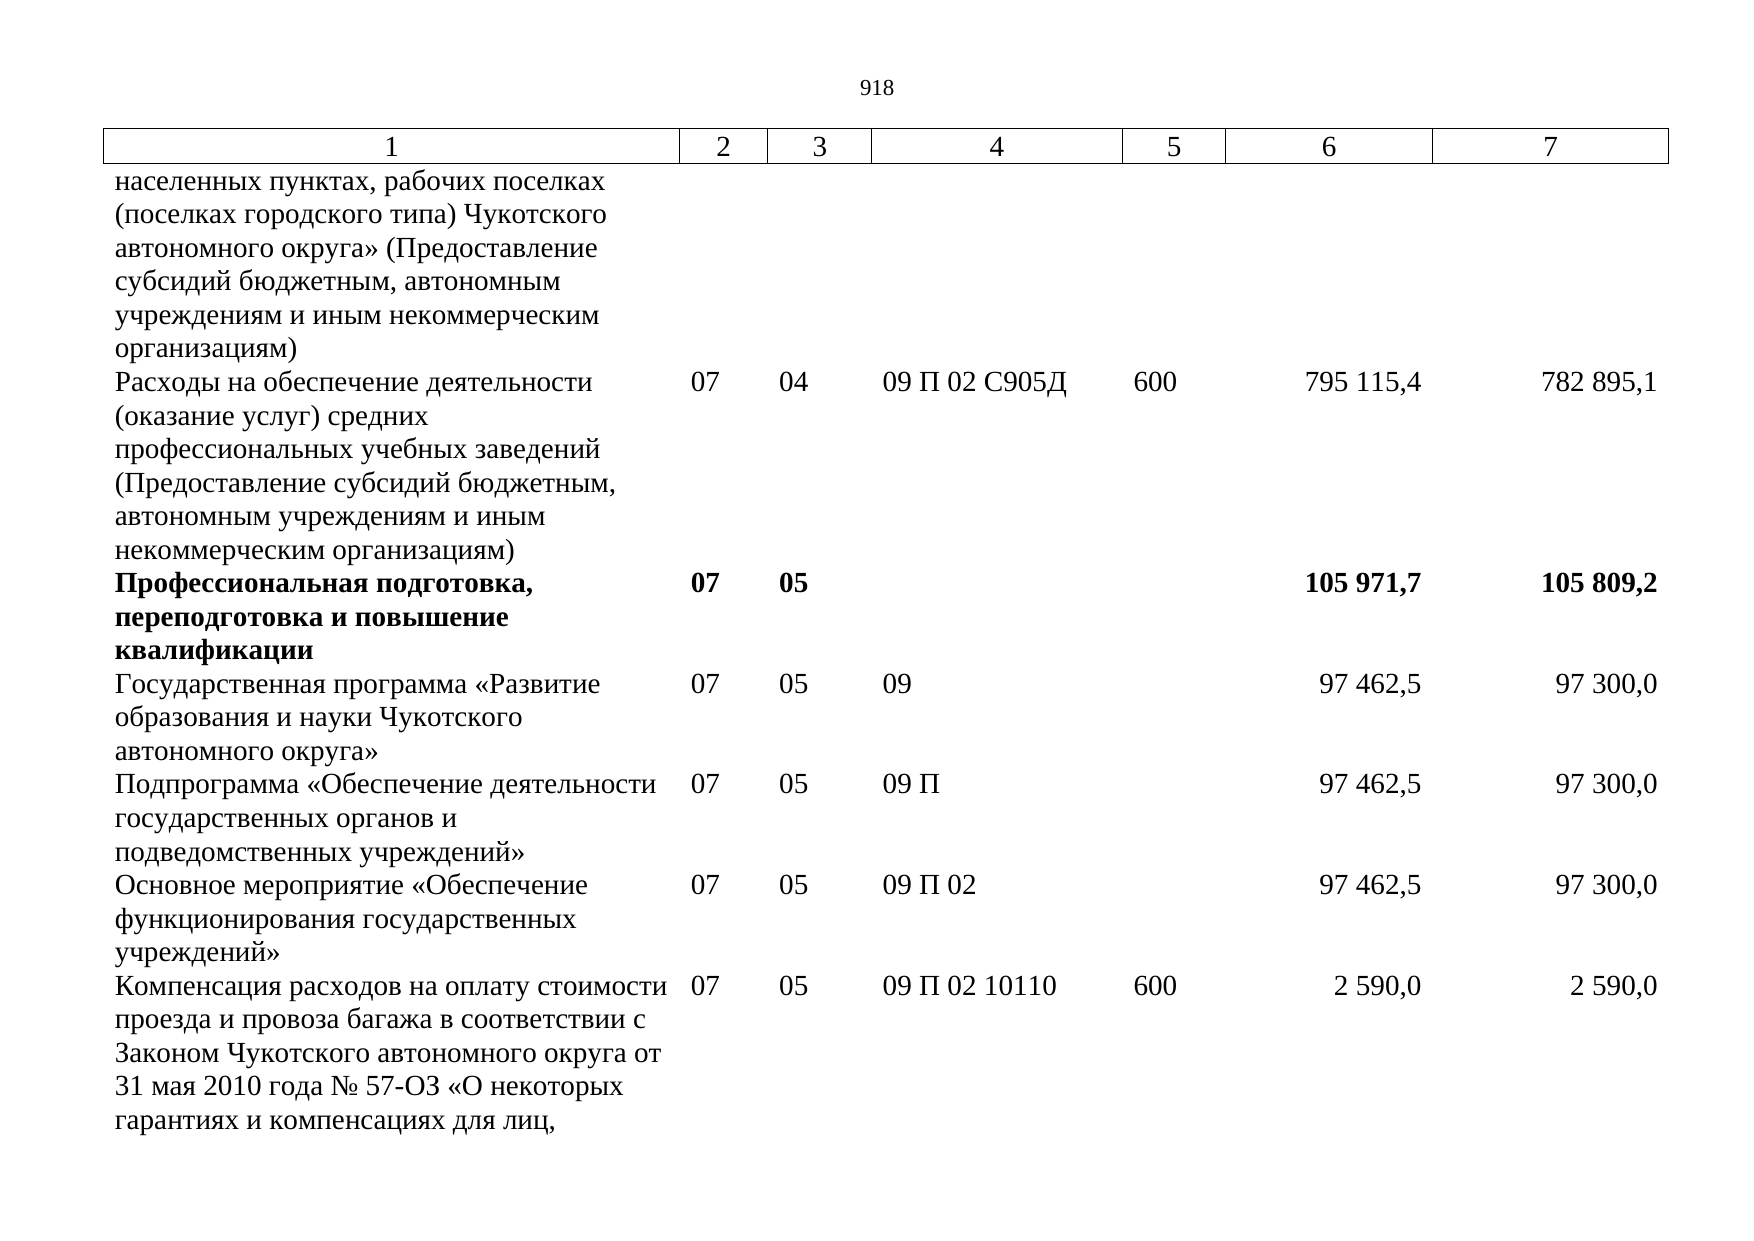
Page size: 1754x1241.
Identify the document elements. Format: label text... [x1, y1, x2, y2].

table_header 3 [768, 129, 871, 163]
table_header 6 [1226, 129, 1432, 163]
table_header 7 [1433, 129, 1668, 163]
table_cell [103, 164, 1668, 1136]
table_header 2 [680, 129, 767, 163]
table_header 5 [1123, 129, 1225, 163]
table_header 1 [104, 129, 679, 163]
table_header 4 [872, 129, 1122, 163]
